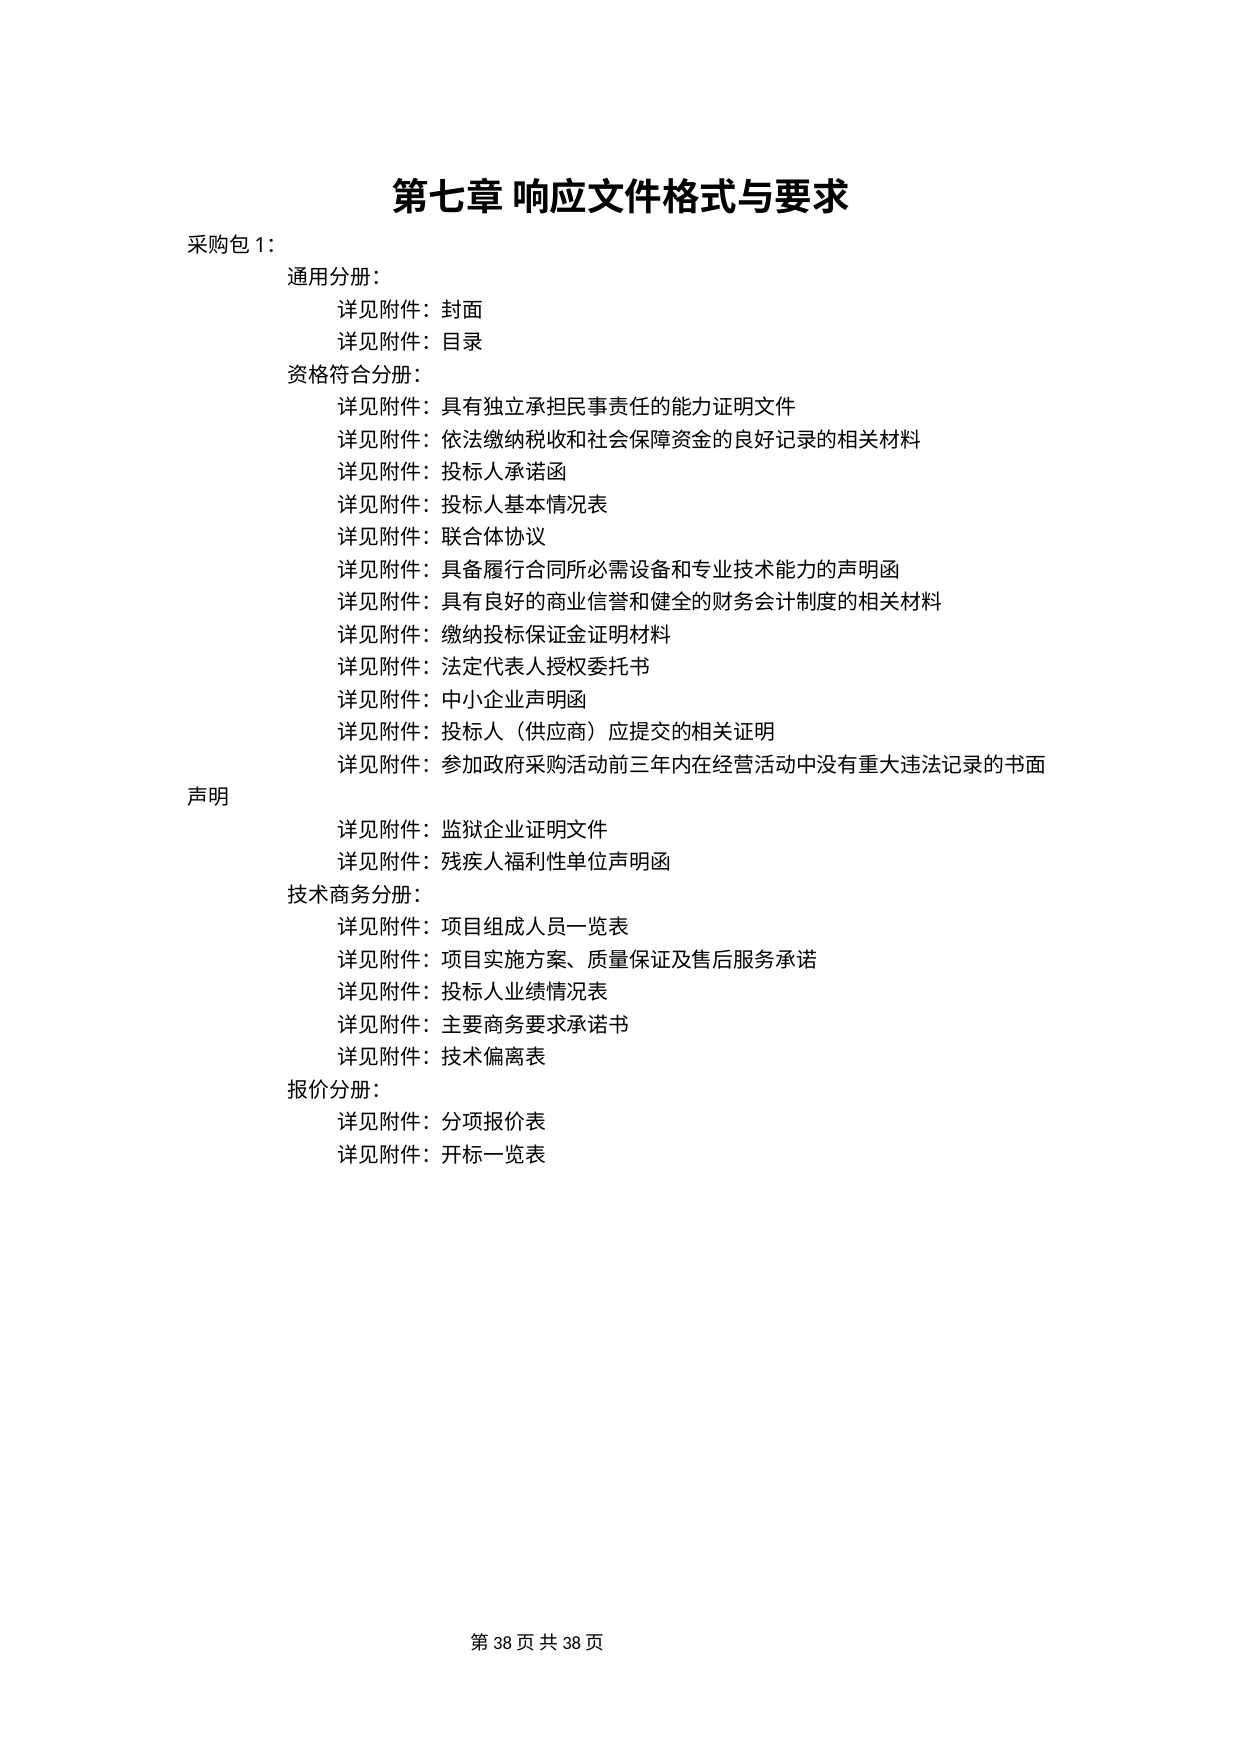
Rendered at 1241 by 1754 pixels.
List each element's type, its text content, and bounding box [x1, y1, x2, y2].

text 详见附件：开标一览表 [187, 1137, 1053, 1169]
text 详见附件：监狱企业证明文件 [187, 812, 1053, 844]
text 详见附件：主要商务要求承诺书 [187, 1007, 1053, 1039]
text 通用分册： [187, 259, 1053, 292]
text 详见附件：投标人基本情况表 [187, 487, 1053, 519]
text 详见附件：具备履行合同所必需设备和专业技术能力的声明函 [187, 552, 1053, 584]
text 详见附件：技术偏离表 [187, 1039, 1053, 1072]
text 第七章 响应文件格式与要求 [187, 162, 1053, 227]
text 详见附件：参加政府采购活动前三年内在经营活动中没有重大违法记录的书面声明 [187, 747, 1053, 812]
text 详见附件：投标人承诺函 [187, 454, 1053, 487]
text 详见附件：项目实施方案、质量保证及售后服务承诺 [187, 942, 1053, 974]
text 详见附件：联合体协议 [187, 519, 1053, 552]
text 技术商务分册： [187, 877, 1053, 909]
text 详见附件：具有独立承担民事责任的能力证明文件 [187, 389, 1053, 422]
text 详见附件：目录 [187, 324, 1053, 357]
text 详见附件：法定代表人授权委托书 [187, 649, 1053, 682]
text 报价分册： [187, 1072, 1053, 1104]
text 详见附件：投标人业绩情况表 [187, 974, 1053, 1007]
text 详见附件：投标人（供应商）应提交的相关证明 [187, 714, 1053, 747]
text 详见附件：项目组成人员一览表 [187, 909, 1053, 942]
text 详见附件：缴纳投标保证金证明材料 [187, 617, 1053, 649]
text 详见附件：依法缴纳税收和社会保障资金的良好记录的相关材料 [187, 422, 1053, 454]
text 详见附件：分项报价表 [187, 1104, 1053, 1137]
text 资格符合分册： [187, 357, 1053, 389]
text 采购包1： [187, 227, 1053, 259]
text 详见附件：中小企业声明函 [187, 682, 1053, 714]
text 详见附件：封面 [187, 292, 1053, 324]
text 详见附件：残疾人福利性单位声明函 [187, 844, 1053, 877]
text 详见附件：具有良好的商业信誉和健全的财务会计制度的相关材料 [187, 584, 1053, 617]
